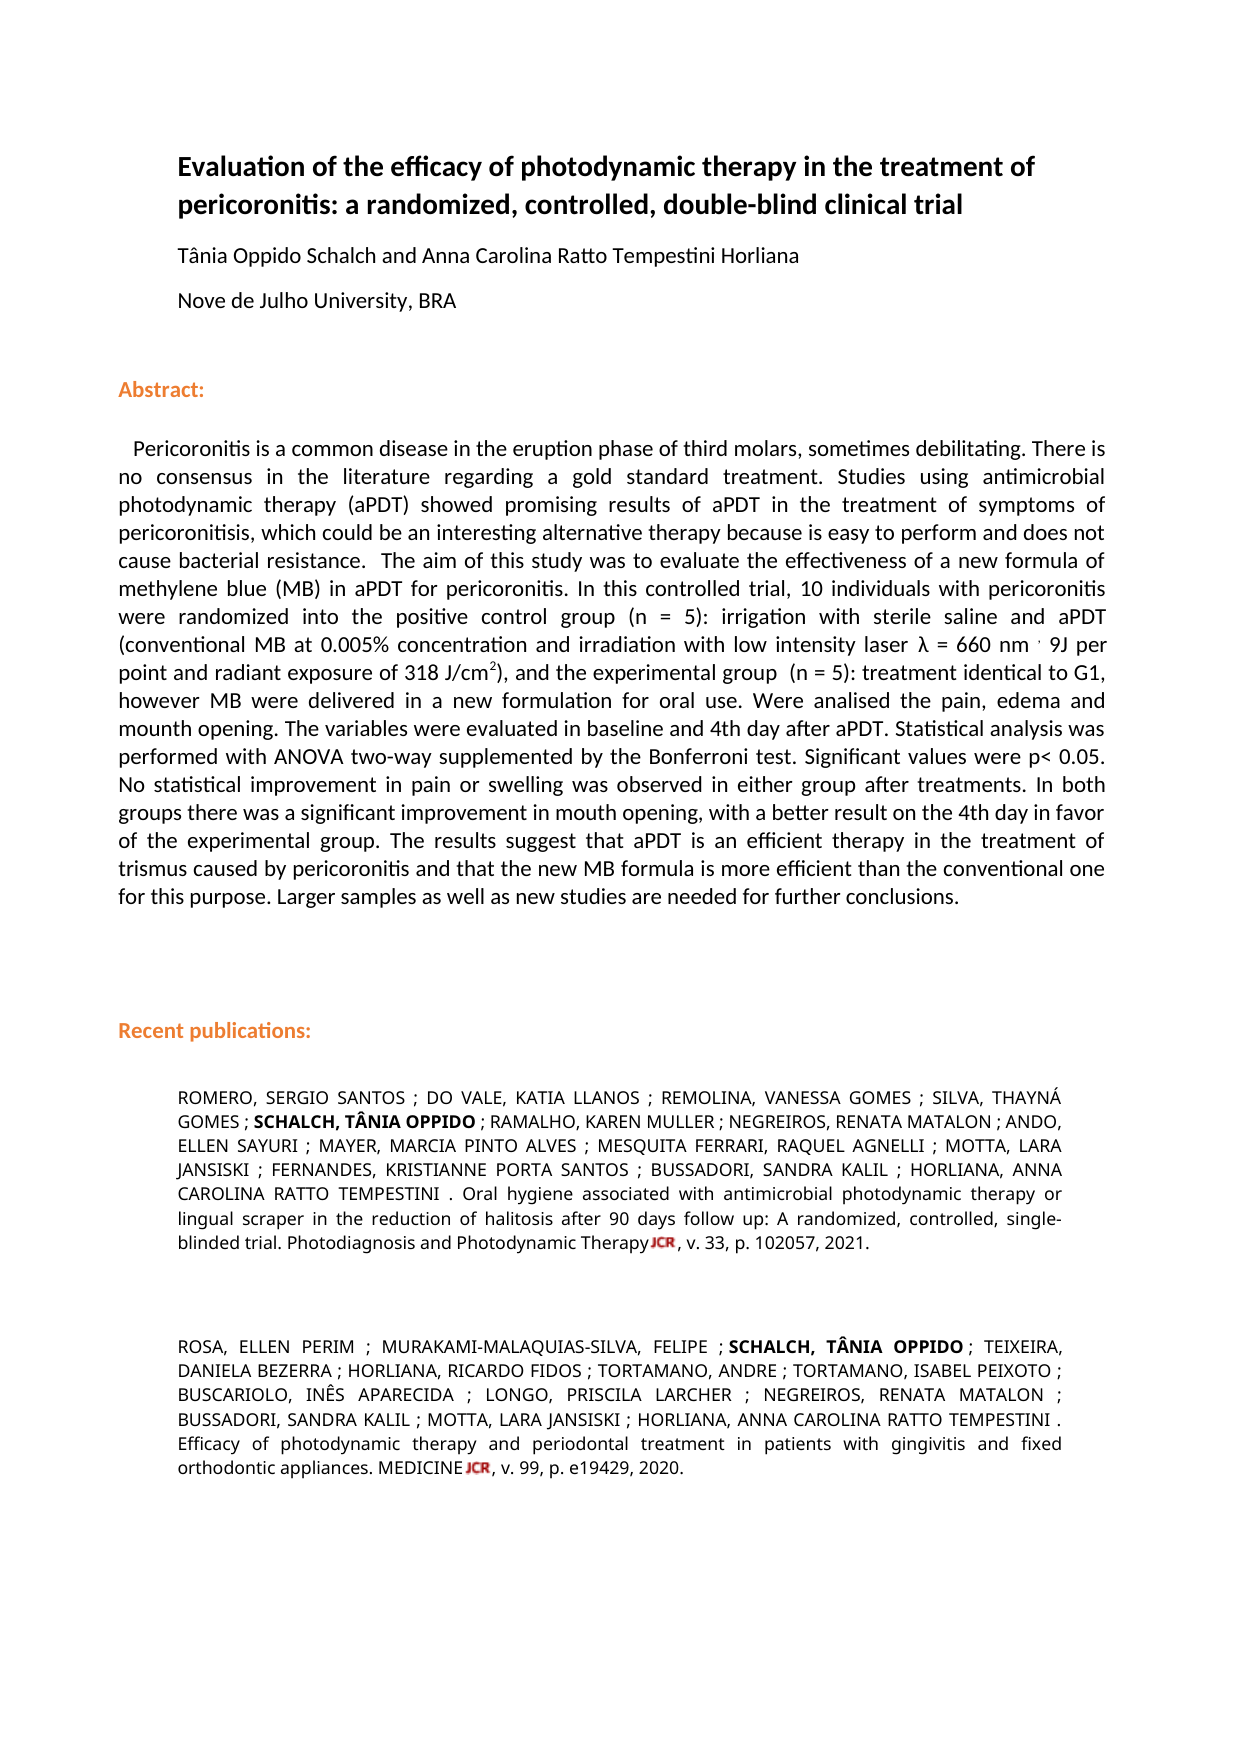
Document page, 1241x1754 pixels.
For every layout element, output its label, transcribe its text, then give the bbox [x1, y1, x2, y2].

text ROMERO, SERGIO SANTOS ; DO VALE, KATIA LLANOS ; REMOLINA, VANESSA GOMES ; SILVA, THAYNÁ GOMES ; SCHALCH, TÂNIA OPPIDO ; RAMALHO, KAREN MULLER ; NEGREIROS, RENATA MATALON ; ANDO, ELLEN SAYURI ; MAYER, MARCIA PINTO ALVES ; MESQUITA FERRARI, RAQUEL AGNELLI ; MOTTA, LARA JANSISKI ; FERNANDES, KRISTIANNE PORTA SANTOS ; BUSSADORI, SANDRA KALIL ; HORLIANA, ANNA CAROLINA RATTO TEMPESTINI . Oral hygiene associated with antimicrobial photodynamic therapy or lingual scraper in the reduction of halitosis after 90 days follow up: A randomized, controlled, single-blinded trial. Photodiagnosis and Photodynamic Therapy, v. 33, p. 102057, 2021. [177, 1061, 1063, 1254]
text Evaluation of the efficacy of photodynamic therapy in the treatment of pericoronitis: a randomized, controlled, double-blind clinical trial [177, 148, 1063, 222]
text Tânia Oppido Schalch and Anna Carolina Ratto Tempestini Horliana [177, 241, 1063, 269]
picture [463, 1461, 492, 1475]
picture [648, 1236, 677, 1249]
text Abstract: [118, 375, 620, 403]
text ROSA, ELLEN PERIM ; MURAKAMI-MALAQUIAS-SILVA, FELIPE ; SCHALCH, TÂNIA OPPIDO ; TEIXEIRA, DANIELA BEZERRA ; HORLIANA, RICARDO FIDOS ; TORTAMANO, ANDRE ; TORTAMANO, ISABEL PEIXOTO ; BUSCARIOLO, INÊS APARECIDA ; LONGO, PRISCILA LARCHER ; NEGREIROS, RENATA MATALON ; BUSSADORI, SANDRA KALIL ; MOTTA, LARA JANSISKI ; HORLIANA, ANNA CAROLINA RATTO TEMPESTINI . Efficacy of photodynamic therapy and periodontal treatment in patients with gingivitis and fixed orthodontic appliances. MEDICINE, v. 99, p. e19429, 2020. [177, 1334, 1063, 1479]
text Recent publications: [118, 1016, 1107, 1044]
text Pericoronitis is a common disease in the eruption phase of third molars, sometimes debilitating. There is no consensus in the literature regarding a gold standard treatment. Studies using antimicrobial photodynamic therapy (aPDT) showed promising results of aPDT in the treatment of symptoms of pericoronitisis, which could be an interesting alternative therapy because is easy to perform and does not cause bacterial resistance. The aim of this study was to evaluate the effectiveness of a new formula of methylene blue (MB) in aPDT for pericoronitis. In this controlled trial, 10 individuals with pericoronitis were randomized into the positive control group (n = 5): irrigation with sterile saline and aPDT (conventional MB at 0.005% concentration and irradiation with low intensity laser λ = 660 nm , 9J per point and radiant exposure of 318 J/cm2), and the experimental group (n = 5): treatment identical to G1, however MB were delivered in a new formulation for oral use. Were analised the pain, edema and mounth opening. The variables were evaluated in baseline and 4th day after aPDT. Statistical analysis was performed with ANOVA two-way supplemented by the Bonferroni test. Significant values were p< 0.05. No statistical improvement in pain or swelling was observed in either group after treatments. In both groups there was a significant improvement in mouth opening, with a better result on the 4th day in favor of the experimental group. The results suggest that aPDT is an efficient therapy in the treatment of trismus caused by pericoronitis and that the new MB formula is more efficient than the conventional one for this purpose. Larger samples as well as new studies are needed for further conclusions. [118, 434, 1107, 910]
text Nove de Julho University, BRA [177, 286, 1063, 314]
